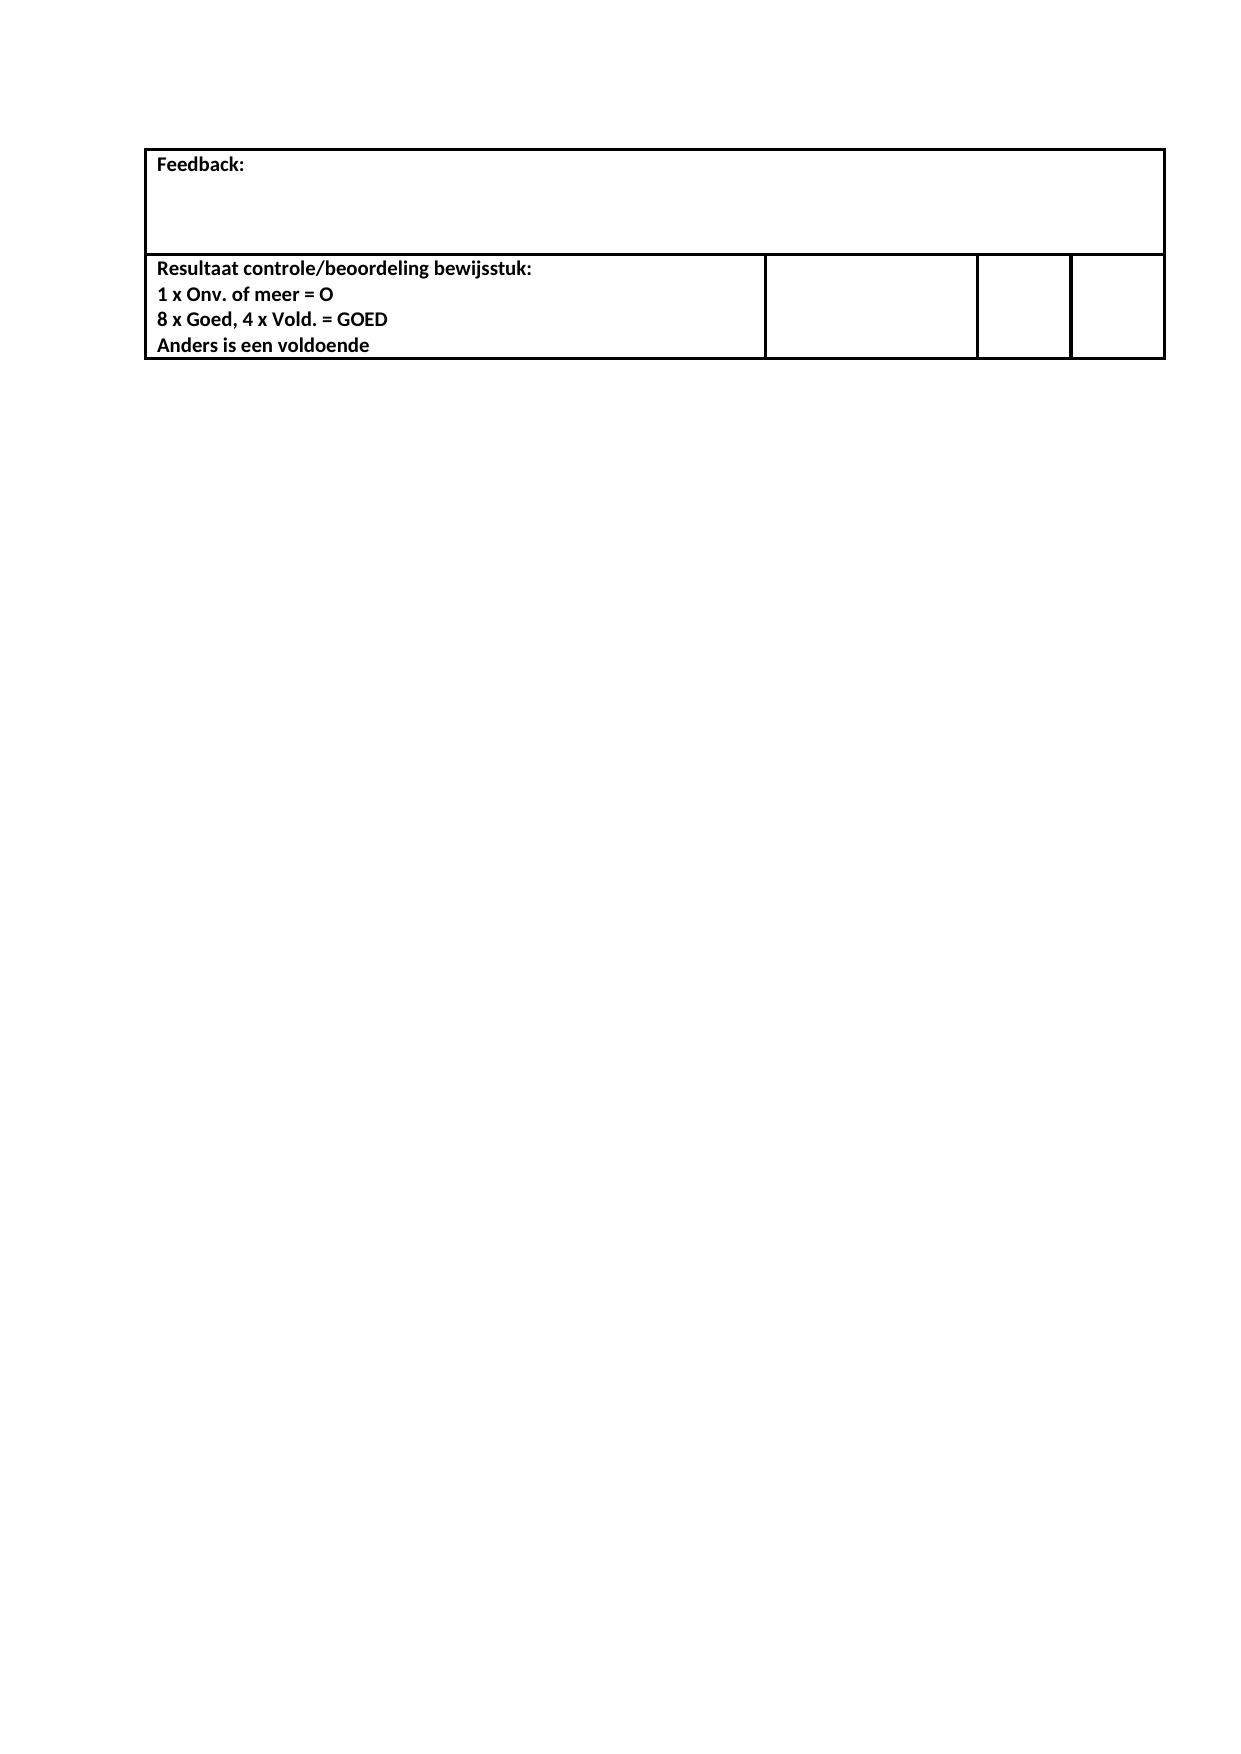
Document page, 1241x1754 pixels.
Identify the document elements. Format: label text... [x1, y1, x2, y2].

table_cell Resultaat controle/beoordeling bewijsstuk: 1 x Onv. of meer = O 8 x Goed, 4 x Vold. = GOED Anders is een voldoende [147, 256, 764, 357]
table_cell [767, 256, 976, 357]
table_cell [1073, 256, 1163, 357]
table_cell [979, 256, 1069, 357]
table_cell Feedback: [147, 151, 1163, 252]
